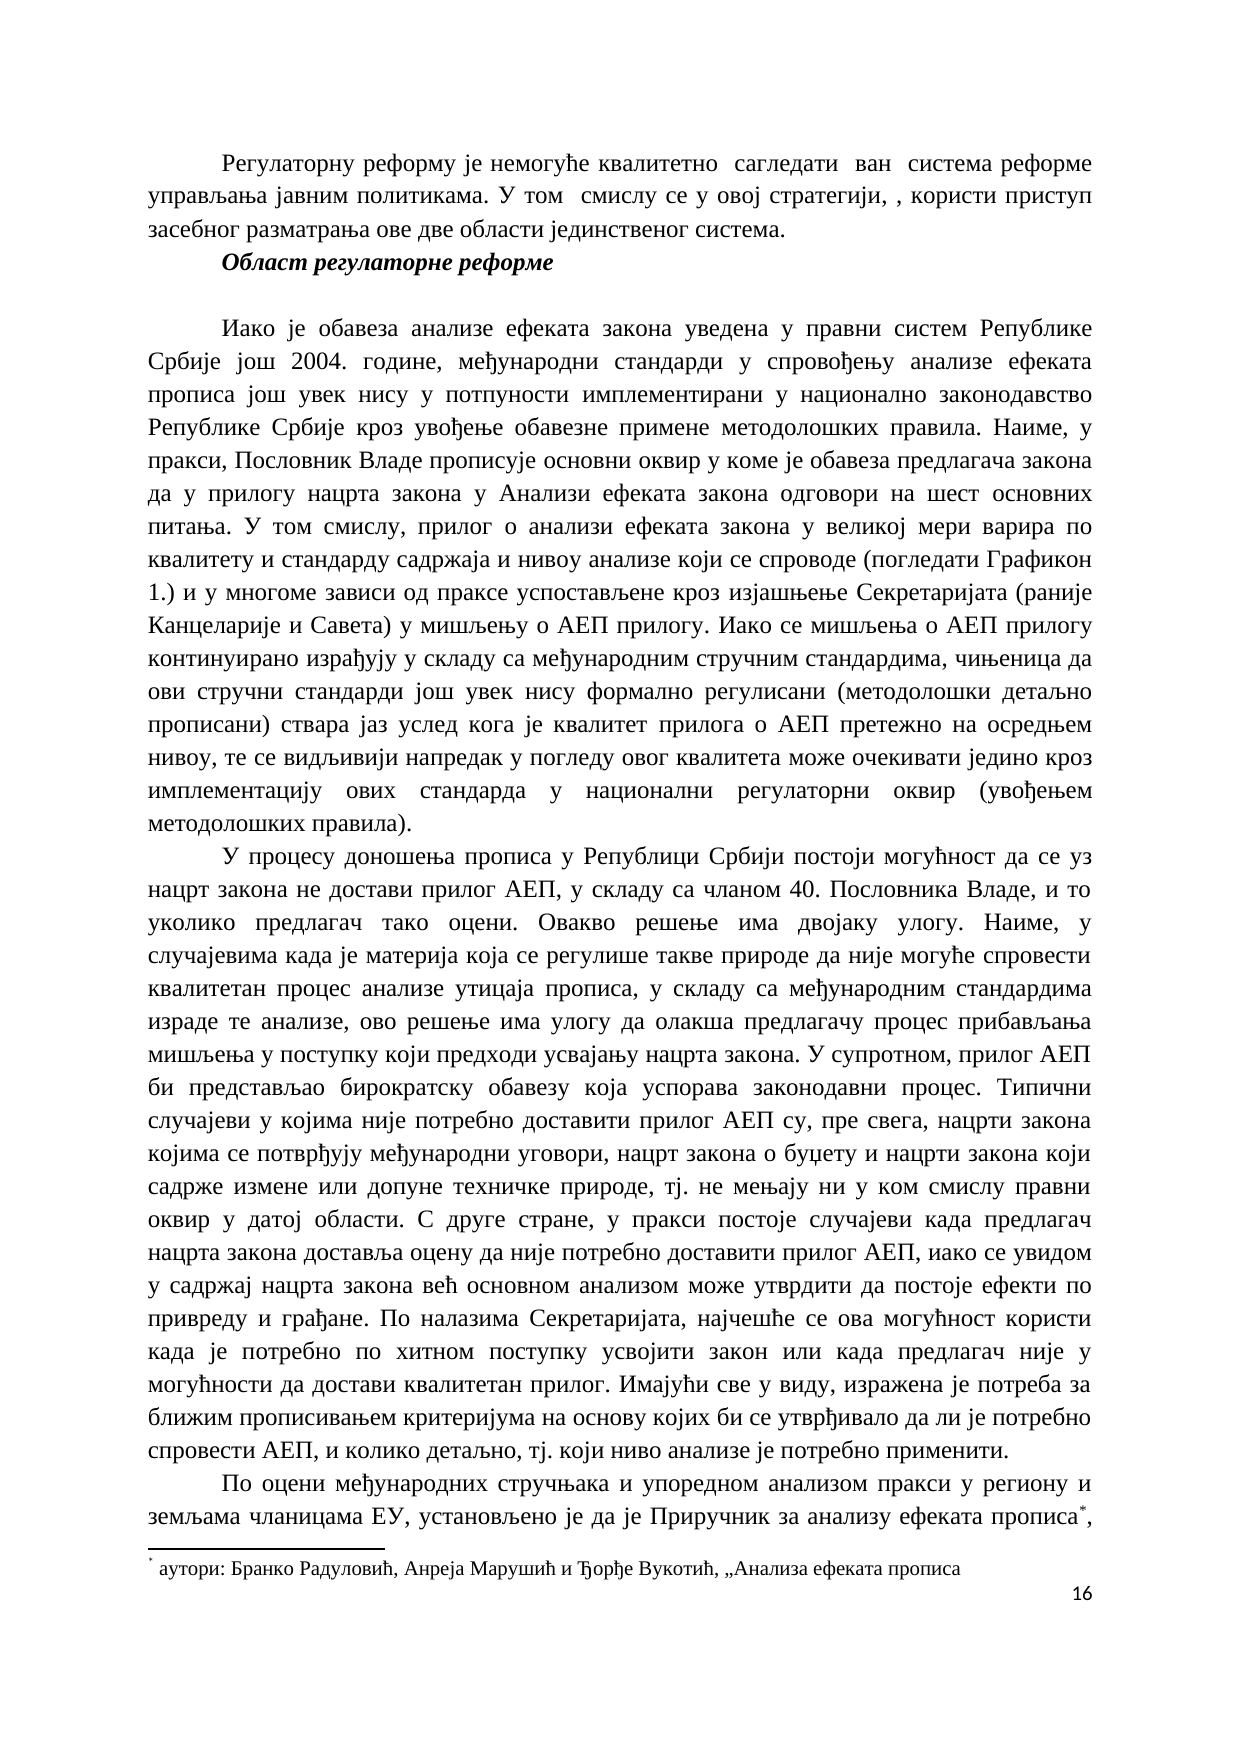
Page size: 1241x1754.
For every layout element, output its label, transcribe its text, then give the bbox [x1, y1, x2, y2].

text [148, 1468, 1093, 1530]
text У процесу доношења прописа у Републици Србији постоји могућност да се уз нацрт закона не достави прилог АЕП, у складу са чланом 40. Пословника Владе, и то уколико предлагач тако оцени. Овакво решење има двојаку улогу. Наиме, у случајевима када је материја која се регулише такве природе да није могуће спровести квалитетан процес анализе утицаја прописа, у складу са међународним стандардима израде те анализе, ово решење има улогу да олакша предлагачу процес прибављања мишљења у поступку који предходи усвајању нацрта закона. У супротном, прилог АЕП би представљао бирократску обавезу која успорава законодавни процес. Типични случајеви у којима није потребно доставити прилог АЕП су, пре свега, нацрти закона којима се потврђују међународни уговори, нацрт закона о буџету и нацрти закона који садрже измене или допуне техничке природе, тј. не мењају ни у ком смислу правни оквир у датој области. С друге стране, у пракси постоје случајеви када предлагач нацрта закона доставља оцену да није потребно доставити прилог АЕП, иако се увидом у садржај нацрта закона већ основном анализом може утврдити да постоје ефекти по привреду и грађане. По налазима Секретаријата, најчешће се ова могућност користи када је потребно по хитном поступку усвојити закон или када предлагач није у могућности да достави квалитетан прилог. Имајући све у виду, изражена је потреба за ближим прописивањем критеријума на основу којих би се утврђивало да ли је потребно спровести АЕП, и колико детаљно, тј. који ниво анализе је потребно применити. [148, 841, 1093, 1464]
text Област регулаторне реформе [148, 247, 1093, 275]
text Иако је обавеза анализе ефеката закона уведена у правни систем Републике Србије још 2004. године, међународни стандарди у спровођењу анализе ефеката прописа још увек нису у потпуности имплементирани у национално законодавство Републике Србије кроз увођење обавезне примене методолошких правила. Наиме, у пракси, Пословник Владе прописује основни оквир у коме је обавеза предлагача закона да у прилогу нацрта закона у Анализи ефеката закона одговори на шест основних питања. У том смислу, прилог о анализи ефеката закона у великој мери варира по квалитету и стандарду садржаја и нивоу анализе који се спроводе (погледати Графикон 1.) и у многоме зависи од праксе успостављене кроз изјашњење Секретаријата (раније Канцеларије и Савета) у мишљењу о АЕП прилогу. Иако се мишљења о АЕП прилогу континуирано израђују у складу са међународним стручним стандардима, чињеница да ови стручни стандарди још увек нису формално регулисани (методолошки детаљно прописани) ствара јаз услед кога је квалитет прилога о АЕП претежно на осредњем нивоу, те се видљивији напредак у погледу овог квалитета може очекивати једино кроз имплементацију ових стандарда у национални регулаторни оквир (увођењем методолошких правила). [148, 313, 1093, 837]
text Регулаторну реформу је немогуће квалитетно сагледати ван система реформе управљања јавним политикама. У том смислу се у овој стратегији, , користи приступ засебног разматрања ове две области јединственог система. [148, 148, 1093, 242]
